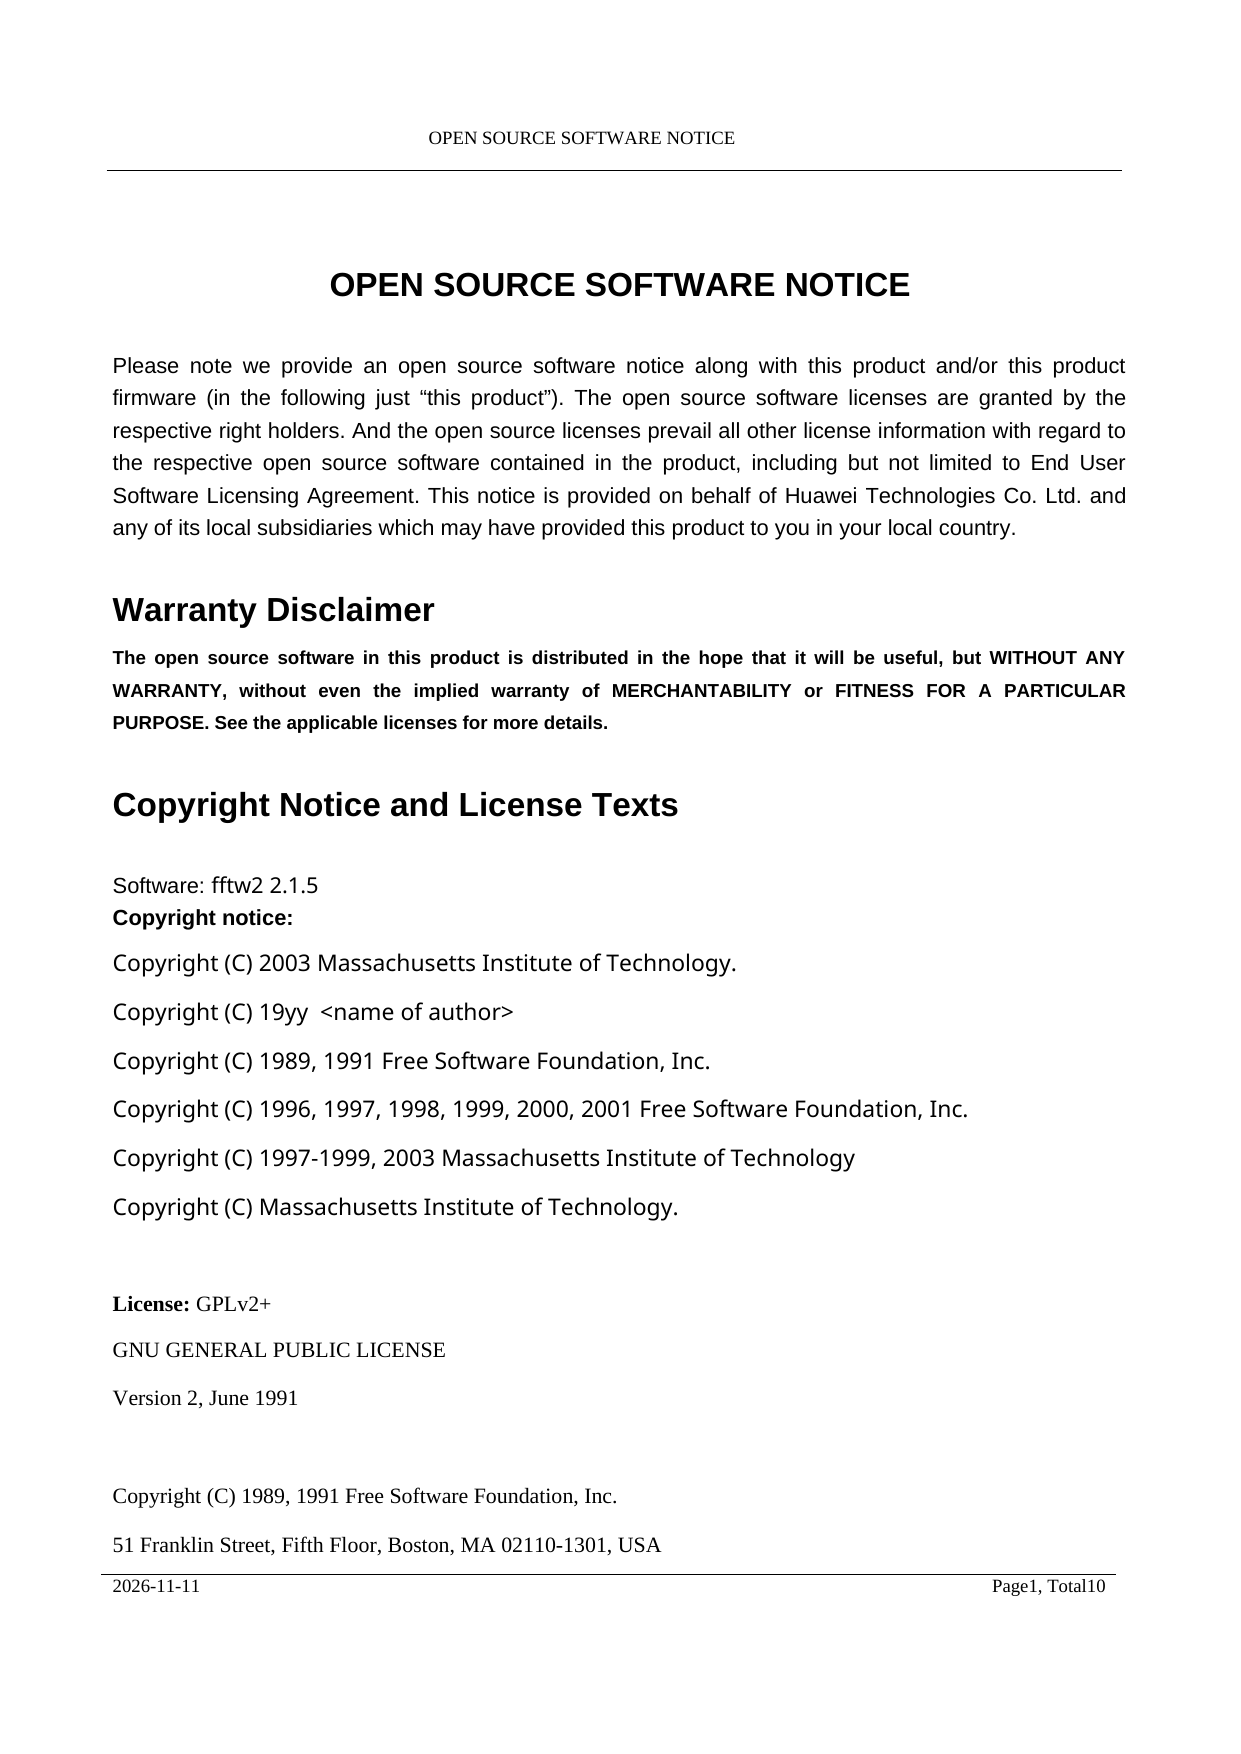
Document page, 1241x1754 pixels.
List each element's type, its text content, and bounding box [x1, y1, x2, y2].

text Please note we provide an open source software notice along with this product and/or this product firmware (in the following just “this product”). The open source software licenses are granted by the respective right holders. And the open source licenses prevail all other license information with regard to the respective open source software contained in the product, including but not limited to End User Software Licensing Agreement. This notice is provided on behalf of Huawei Technologies Co. Ltd. and any of its local subsidiaries which may have provided this product to you in your local country. [112, 349, 1128, 544]
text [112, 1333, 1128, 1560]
text License: GPLv2+ [112, 1288, 1128, 1320]
text Copyright notice: [112, 901, 1128, 934]
text Software: fftw2 2.1.5 [112, 869, 1128, 901]
text The open source software in this product is distributed in the hope that it will be useful, but WITHOUT ANY WARRANTY, without even the implied warranty of MERCHANTABILITY or FITNESS FOR A PARTICULAR PURPOSE. See the applicable licenses for more details. [112, 641, 1128, 739]
text Copyright (C) 2003 Massachusetts Institute of Technology. Copyright (C) 19yy <name of author> Copyright (C) 1989, 1991 Free Software Foundation, Inc. Copyright (C) 1996, 1997, 1998, 1999, 2000, 2001 Free Software Foundation, Inc. Copyright (C) 1997-1999, 2003 Massachusetts Institute of Technology Copyright (C) Massachusetts Institute of Technology. [112, 947, 1128, 1272]
text Warranty Disclaimer [112, 576, 1128, 641]
text OPEN SOURCE SOFTWARE NOTICE [112, 251, 1128, 316]
text Copyright Notice and License Texts [112, 771, 1128, 836]
